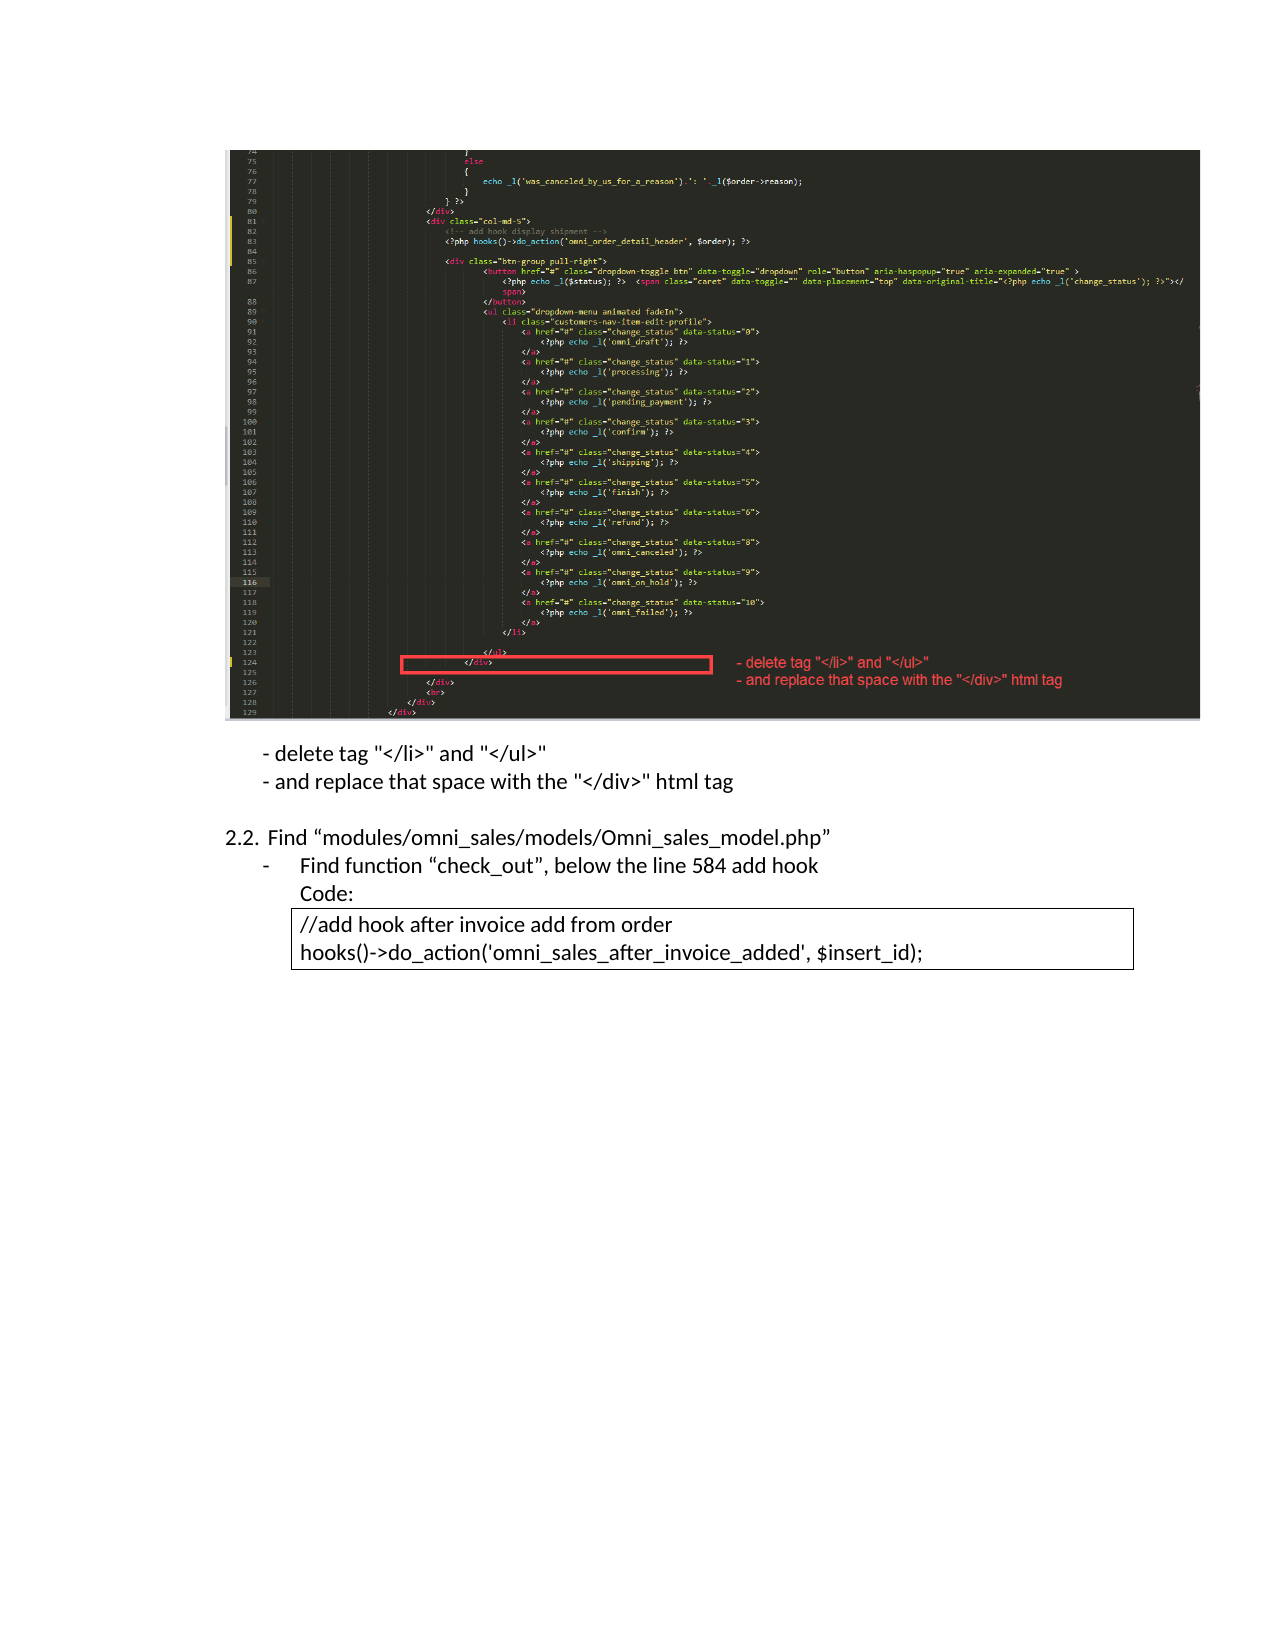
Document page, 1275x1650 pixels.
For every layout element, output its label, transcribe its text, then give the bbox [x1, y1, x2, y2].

list Code: [300, 879, 1125, 907]
list //add hook after invoice add from order [292, 909, 1133, 935]
list Find function “check_out”, below the line 584 add hook [262, 851, 1125, 879]
list hooks()->do_action('omni_sales_after_invoice_added', $insert_id); [292, 935, 1133, 969]
picture [225, 150, 1200, 721]
list Find “modules/omni_sales/models/Omni_sales_model.php” [225, 823, 1125, 851]
text - and replace that space with the "</div>" html tag [262, 767, 1125, 795]
text - delete tag "</li>" and "</ul>" [262, 739, 1125, 767]
